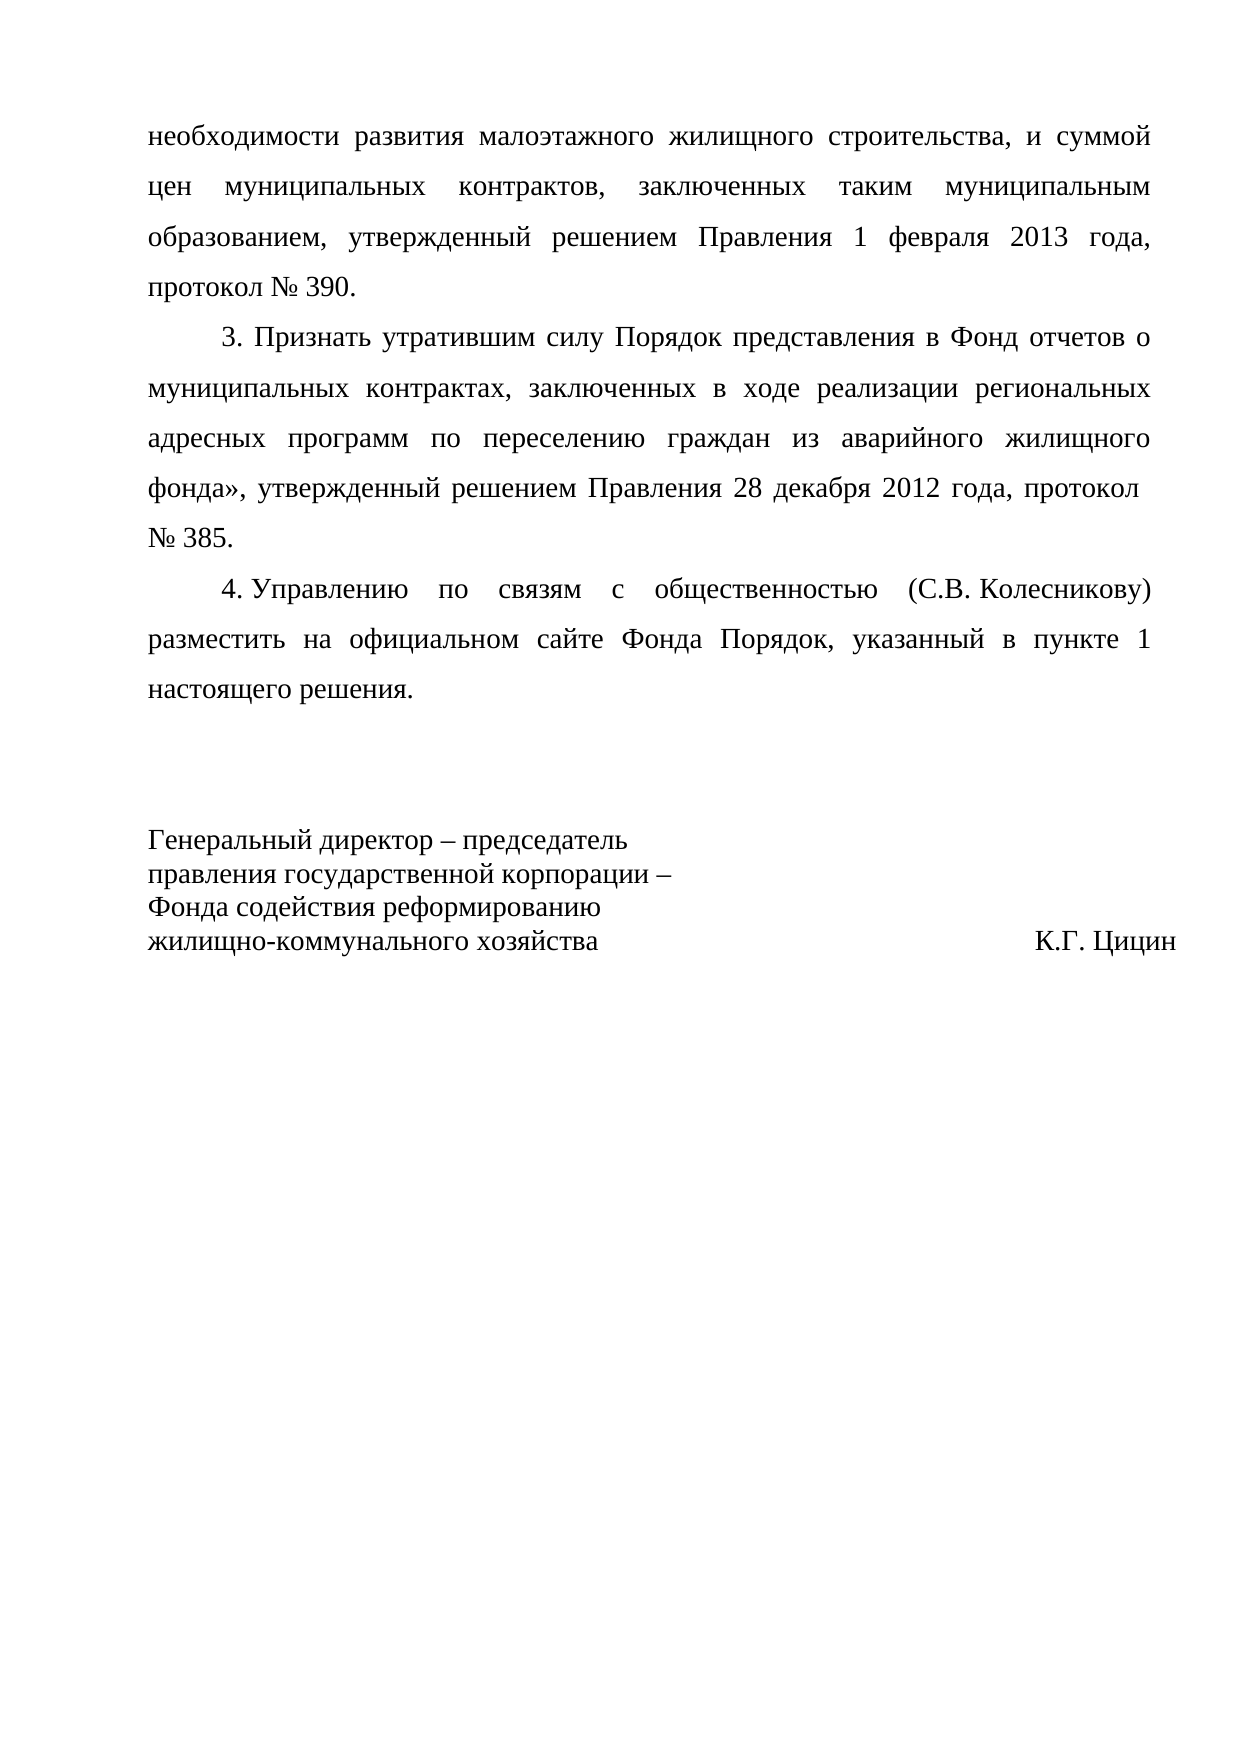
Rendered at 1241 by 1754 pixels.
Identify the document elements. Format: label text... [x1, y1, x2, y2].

text 3. Признать утратившим силу Порядок представления в Фонд отчетов о муниципальных контрактах, заключенных в ходе реализации региональных адресных программ по переселению граждан из аварийного жилищного фонда», утвержденный решением Правления 28 декабря 2012 года, протокол № 385. [148, 319, 1152, 554]
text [148, 118, 1152, 303]
table_header Генеральный директор – председатель правления государственной корпорации – Фонда содействия реформированию жилищно-коммунального хозяйства [136, 722, 699, 957]
text 4. Управлению по связям с общественностью (С.В. Колесникову) разместить на официальном сайте Фонда Порядок, указанный в пункте 1 настоящего решения. [148, 571, 1152, 705]
table_header К.Г. Цицин [699, 722, 1187, 957]
